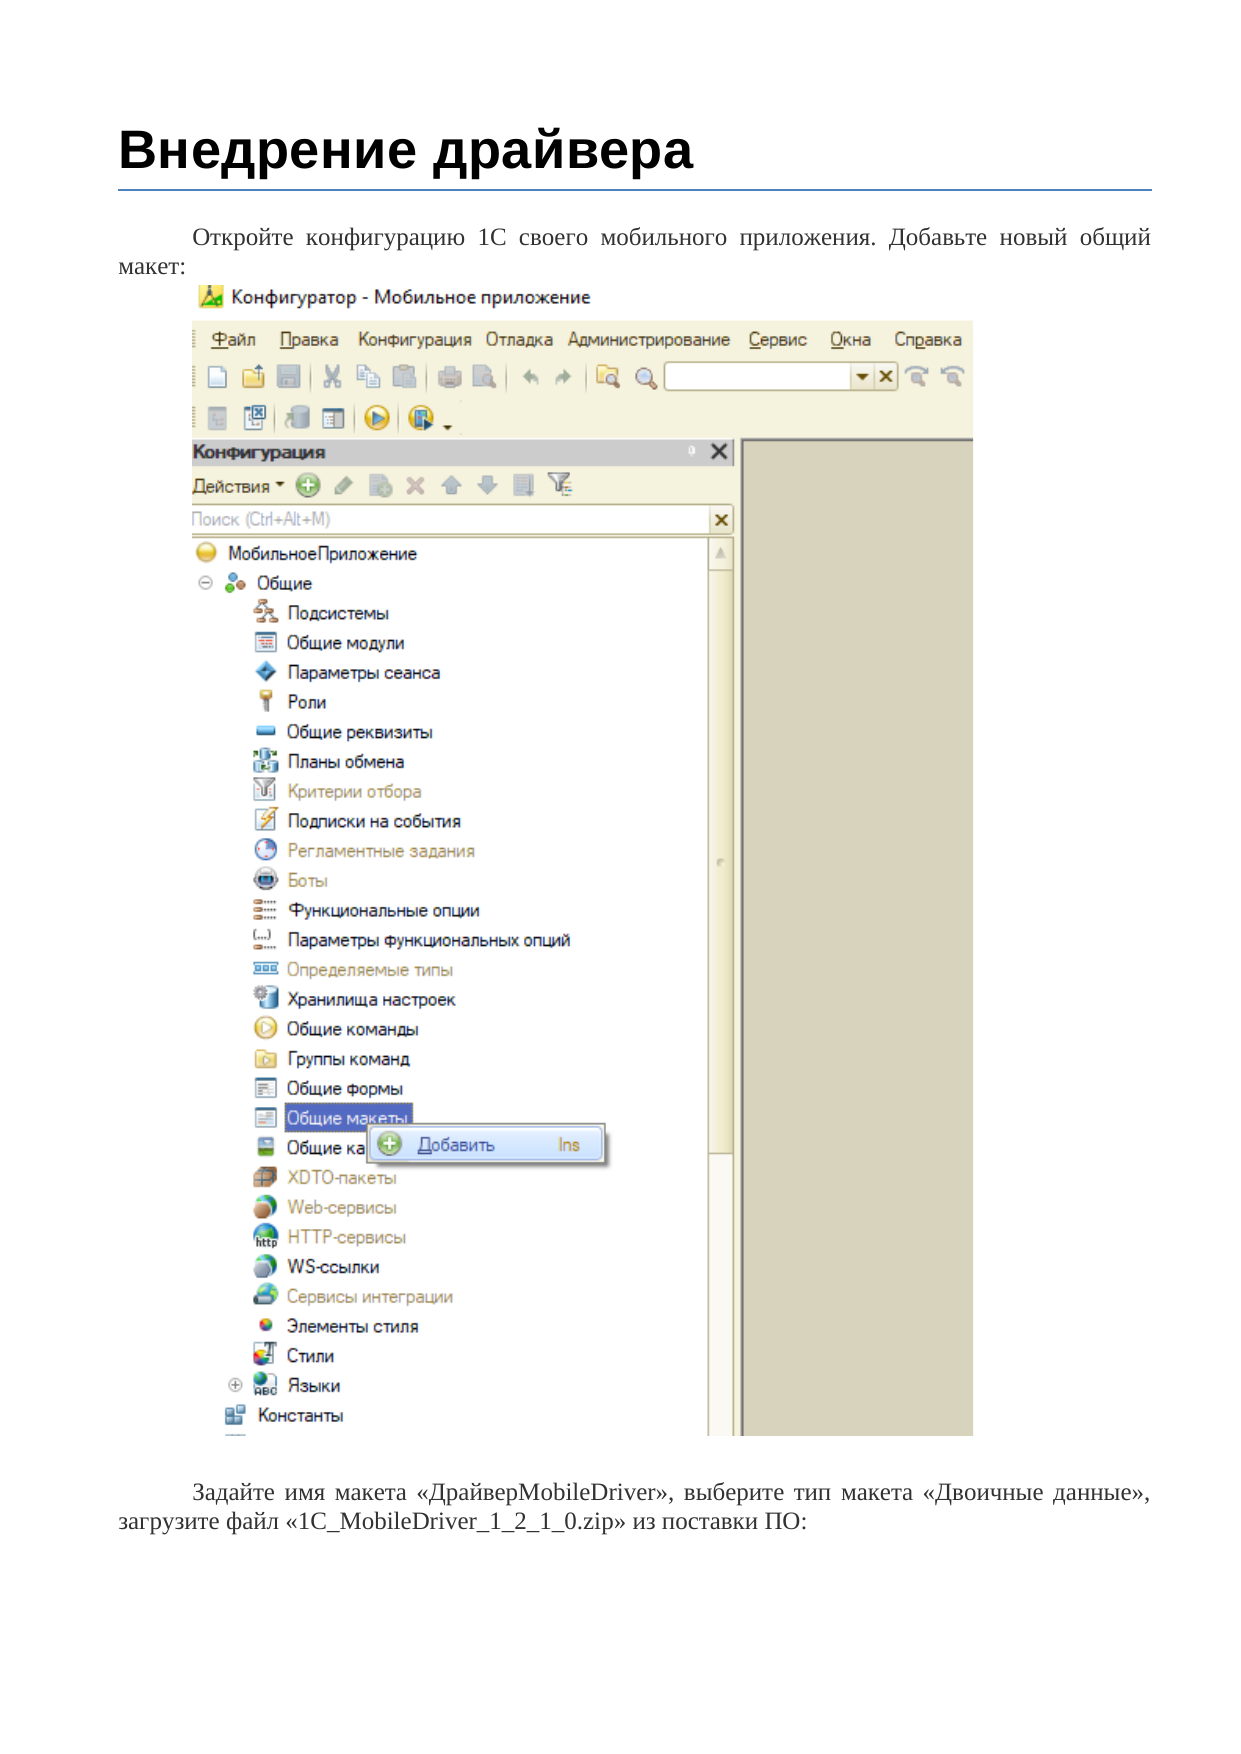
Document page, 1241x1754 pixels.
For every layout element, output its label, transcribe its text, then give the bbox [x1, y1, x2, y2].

picture [192, 285, 974, 1436]
title Внедрение драйвера [118, 118, 1152, 189]
text Задайте имя макета «ДрайверMobileDriver», выберите тип макета «Двоичные данные», загрузите файл «1С_MobileDriver_1_2_1_0.zip» из поставки ПО: [118, 1477, 1152, 1534]
text Откройте конфигурацию 1С своего мобильного приложения. Добавьте новый общий макет: [118, 222, 1152, 279]
